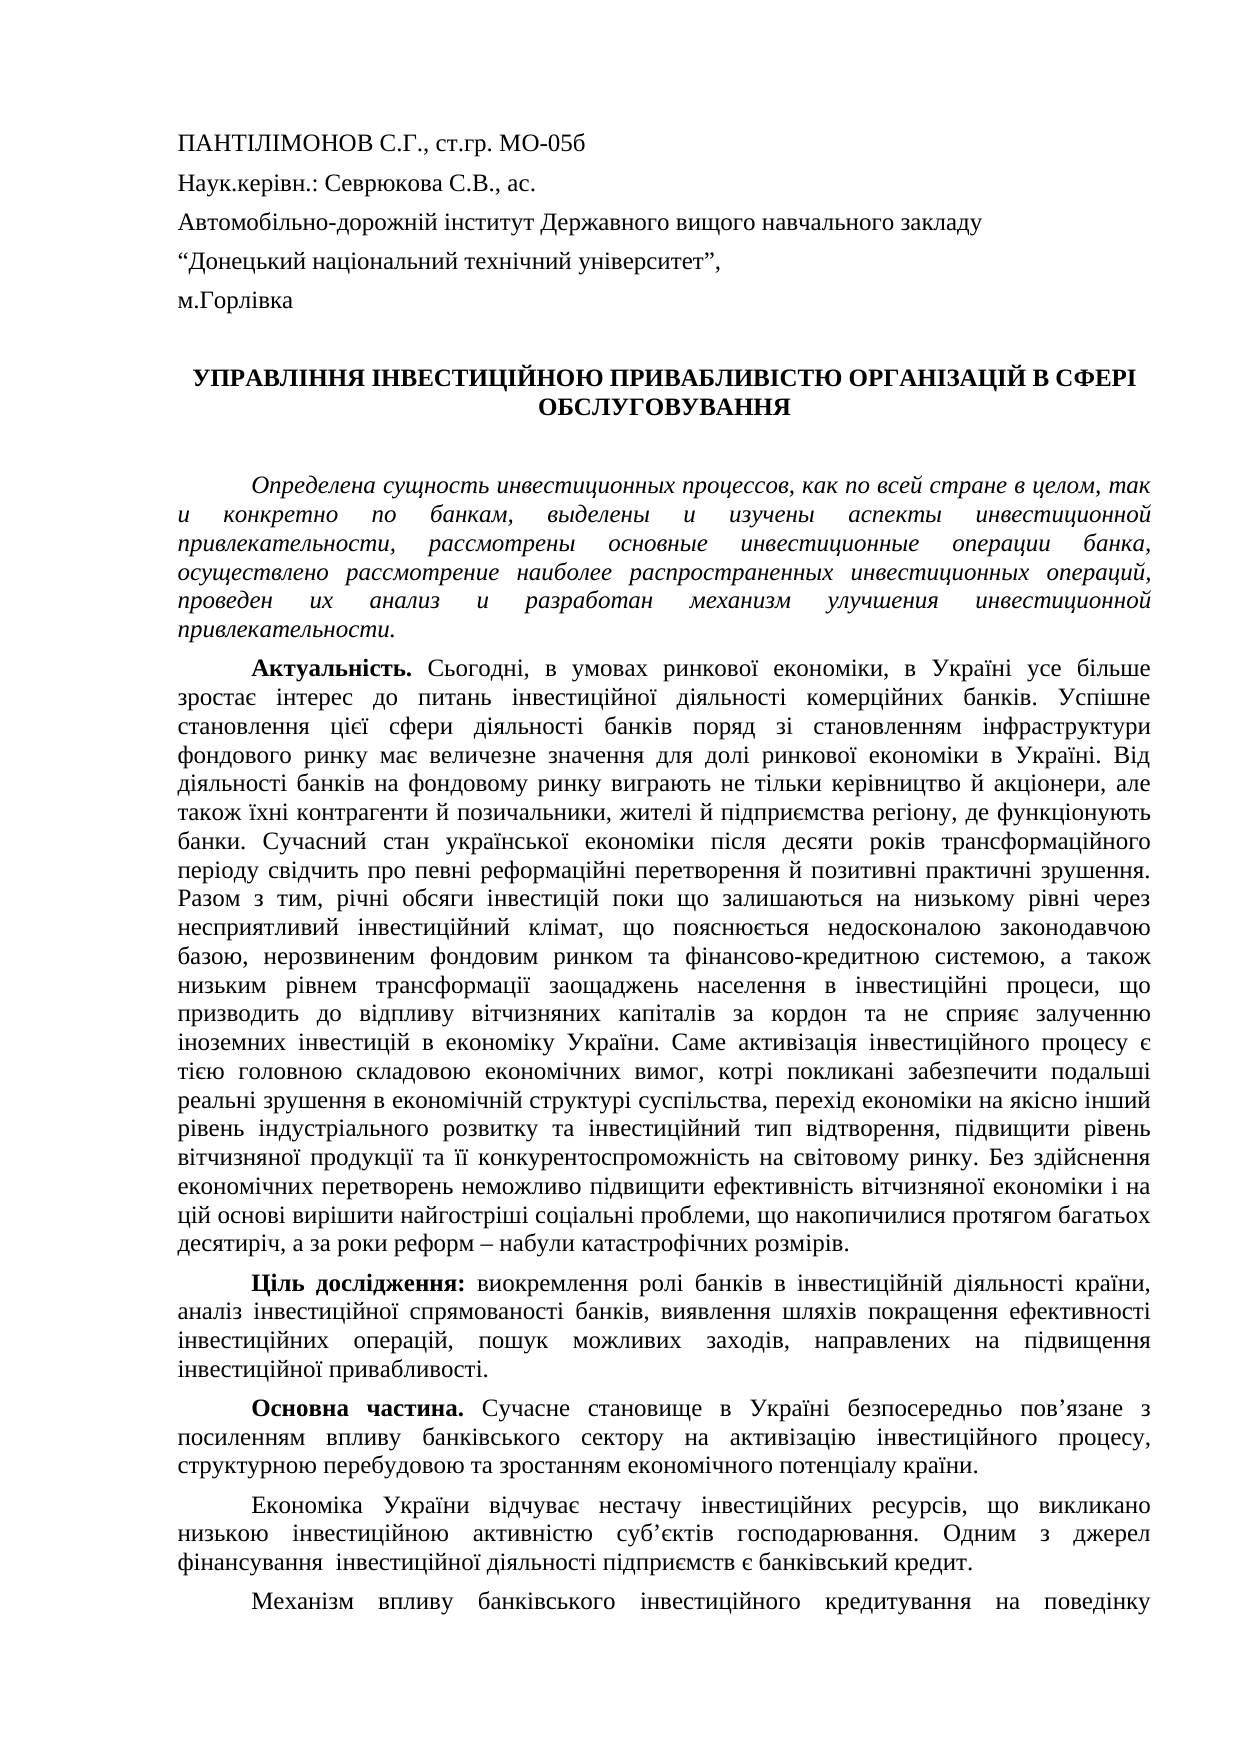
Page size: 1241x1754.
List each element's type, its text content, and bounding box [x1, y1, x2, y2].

text Актуальність. Сьогодні, в умовах ринкової економіки, в Україні усе більше зростає інтерес до питань інвестиційної діяльності комерційних банків. Успішне становлення цієї сфери діяльності банків поряд зі становленням інфраструктури фондового ринку має величезне значення для долі ринкової економіки в Україні. Від діяльності банків на фондовому ринку виграють не тільки керівництво й акціонери, але також їхні контрагенти й позичальники, жителі й підприємства регіону, де функціонують банки. Сучасний стан української економіки після десяти років трансформаційного періоду свідчить про певні реформаційні перетворення й позитивні практичні зрушення. Разом з тим, річні обсяги інвестицій поки що залишаються на низькому рівні через несприятливий інвестиційний клімат, що пояснюється недосконалою законодавчою базою, нерозвиненим фондовим ринком та фінансово-кредитною системою, а також низьким рівнем трансформації заощаджень населення в інвестиційні процеси, що призводить до відпливу вітчизняних капіталів за кордон та не сприяє залученню іноземних інвестицій в економіку України. Саме активізація інвестиційного процесу є тією головною складовою економічних вимог, котрі покликані забезпечити подальші реальні зрушення в економічній структурі суспільства, перехід економіки на якісно інший рівень індустріального розвитку та інвестиційний тип відтворення, підвищити рівень вітчизняної продукції та її конкурентоспроможність на світовому ринку. Без здійснення економічних перетворень неможливо підвищити ефективність вітчизняної економіки і на цій основі вирішити найгостріші соціальні проблеми, що накопичилися протягом багатьох десятиріч, а за роки реформ – набули катастрофічних розмірів. [177, 653, 1152, 1257]
text Наук.керівн.: Севрюкова С.В., ас. [177, 168, 1152, 196]
text Определена сущность инвестиционных процессов, как по всей стране в целом, так и конкретно по банкам, выделены и изучены аспекты инвестиционной привлекательности, рассмотрены основные инвестиционные операции банка, осуществлено рассмотрение наиболее распространенных инвестиционных операций, проведен их анализ и разработан механизм улучшения инвестиционной привлекательности. [177, 471, 1152, 643]
text м.Горлівка [177, 285, 1152, 314]
text Економіка України відчуває нестачу інвестиційних ресурсів, що викликано низькою інвестиційною активністю суб’єктів господарювання. Одним з джерел фінансування інвестиційної діяльності підприємств є банківський кредит. [177, 1490, 1152, 1576]
text ПАНТІЛІМОНОВ С.Г., ст.гр. МО-05б [177, 128, 1152, 157]
text Основна частина. Сучасне становище в Україні безпосередньо пов’язане з посиленням впливу банківського сектору на активізацію інвестиційного процесу, структурною перебудовою та зростанням економічного потенціалу країни. [177, 1393, 1152, 1479]
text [177, 1586, 1152, 1615]
text Автомобільно-дорожній інститут Державного вищого навчального закладу [177, 207, 1152, 236]
text “Донецький національний технічний університет”, [177, 246, 1152, 275]
text УПРАВЛІННЯ ІНВЕСТИЦІЙНОЮ ПРИВАБЛИВІСТЮ ОРГАНІЗАЦІЙ В СФЕРІ ОБСЛУГОВУВАННЯ [177, 363, 1152, 421]
text Ціль дослідження: виокремлення ролі банків в інвестиційній діяльності країни, аналіз інвестиційної спрямованості банків, виявлення шляхів покращення ефективності інвестиційних операцій, пошук можливих заходів, направлених на підвищення інвестиційної привабливості. [177, 1268, 1152, 1383]
